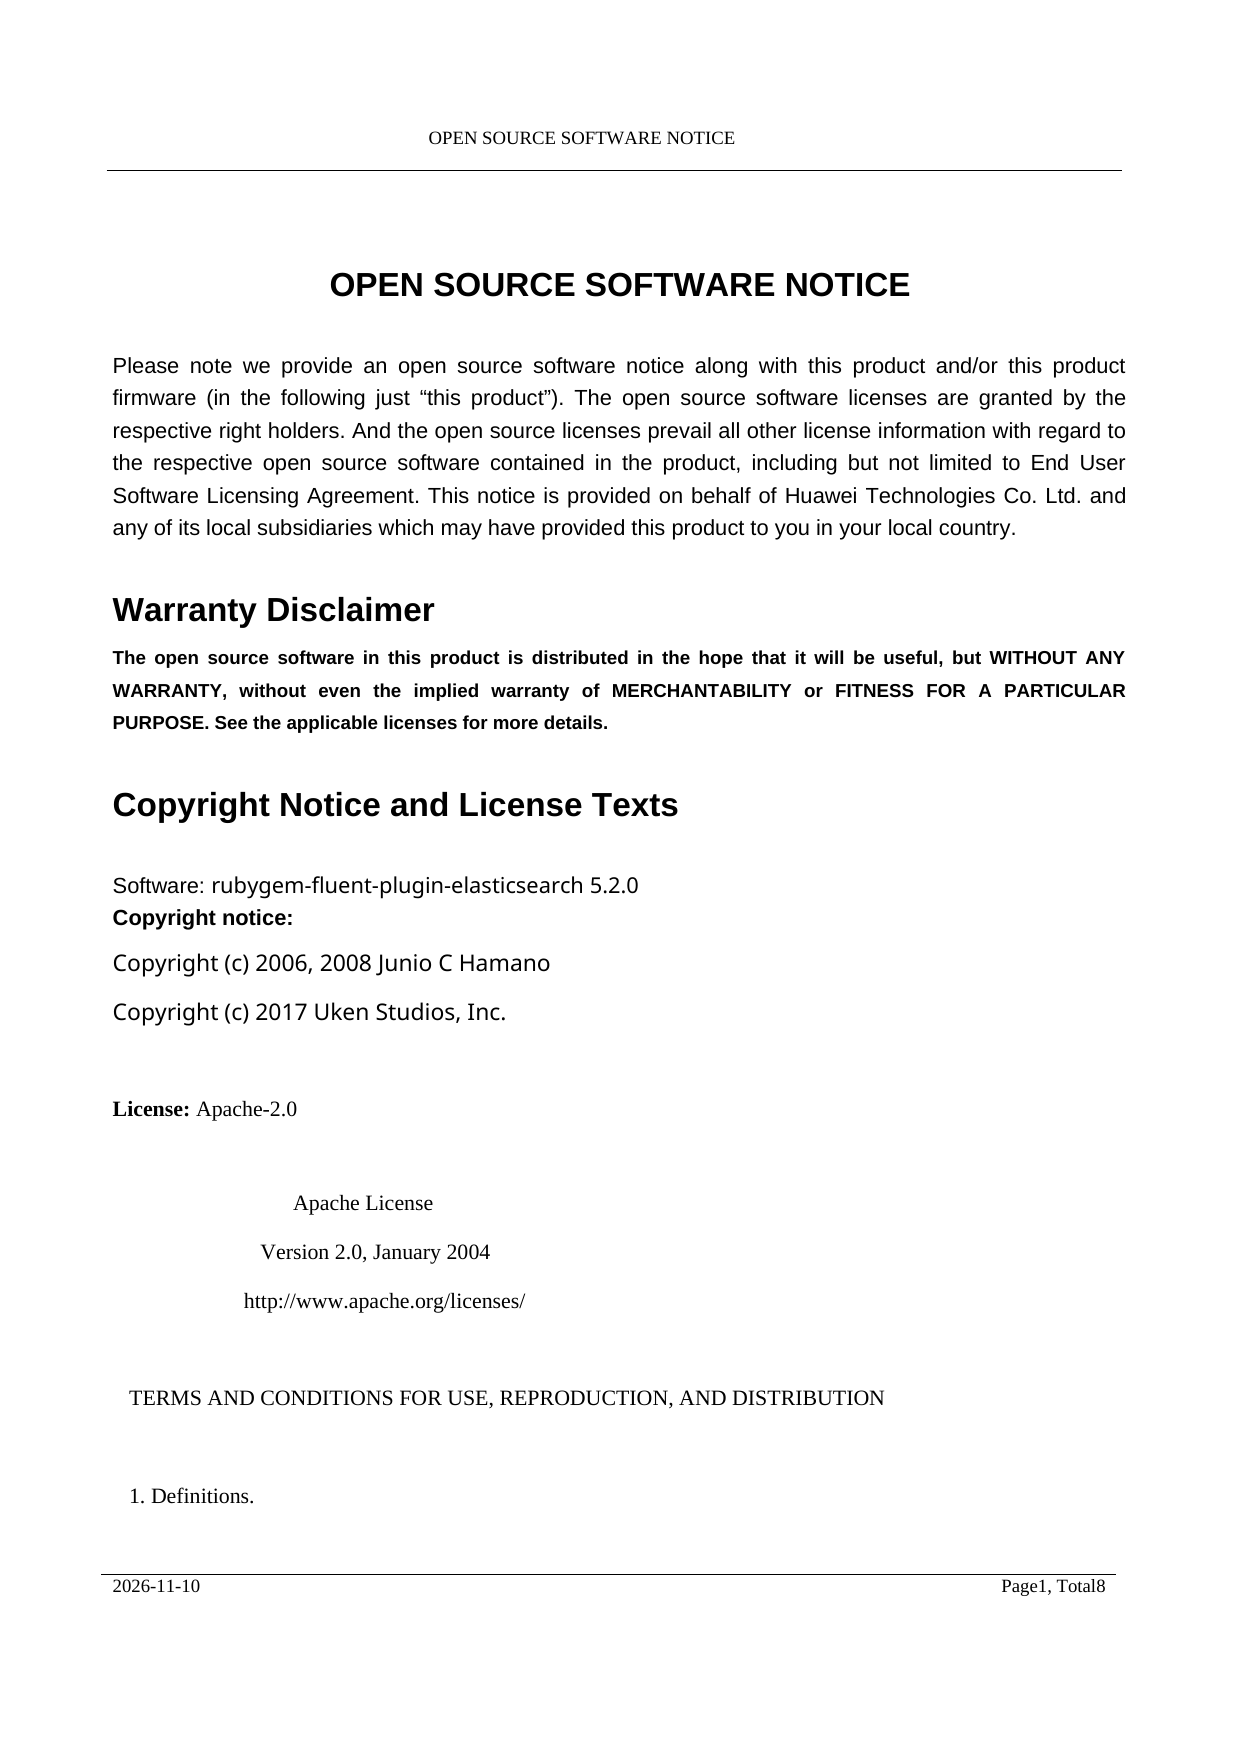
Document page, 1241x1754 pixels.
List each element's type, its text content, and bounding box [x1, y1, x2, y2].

text Copyright notice: [112, 901, 1128, 934]
text The open source software in this product is distributed in the hope that it will be useful, but WITHOUT ANY WARRANTY, without even the implied warranty of MERCHANTABILITY or FITNESS FOR A PARTICULAR PURPOSE. See the applicable licenses for more details. [112, 641, 1128, 739]
text Warranty Disclaimer [112, 576, 1128, 641]
text Copyright (c) 2006, 2008 Junio C Hamano Copyright (c) 2017 Uken Studios, Inc. [112, 947, 1128, 1077]
text Software: rubygem-fluent-plugin-elasticsearch 5.2.0 [112, 869, 1128, 901]
text OPEN SOURCE SOFTWARE NOTICE [112, 251, 1128, 316]
text Please note we provide an open source software notice along with this product and/or this product firmware (in the following just “this product”). The open source software licenses are granted by the respective right holders. And the open source licenses prevail all other license information with regard to the respective open source software contained in the product, including but not limited to End User Software Licensing Agreement. This notice is provided on behalf of Huawei Technologies Co. Ltd. and any of its local subsidiaries which may have provided this product to you in your local country. [112, 349, 1128, 544]
text Copyright Notice and License Texts [112, 771, 1128, 836]
text License: Apache-2.0 [112, 1093, 1128, 1125]
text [112, 1138, 1128, 1512]
